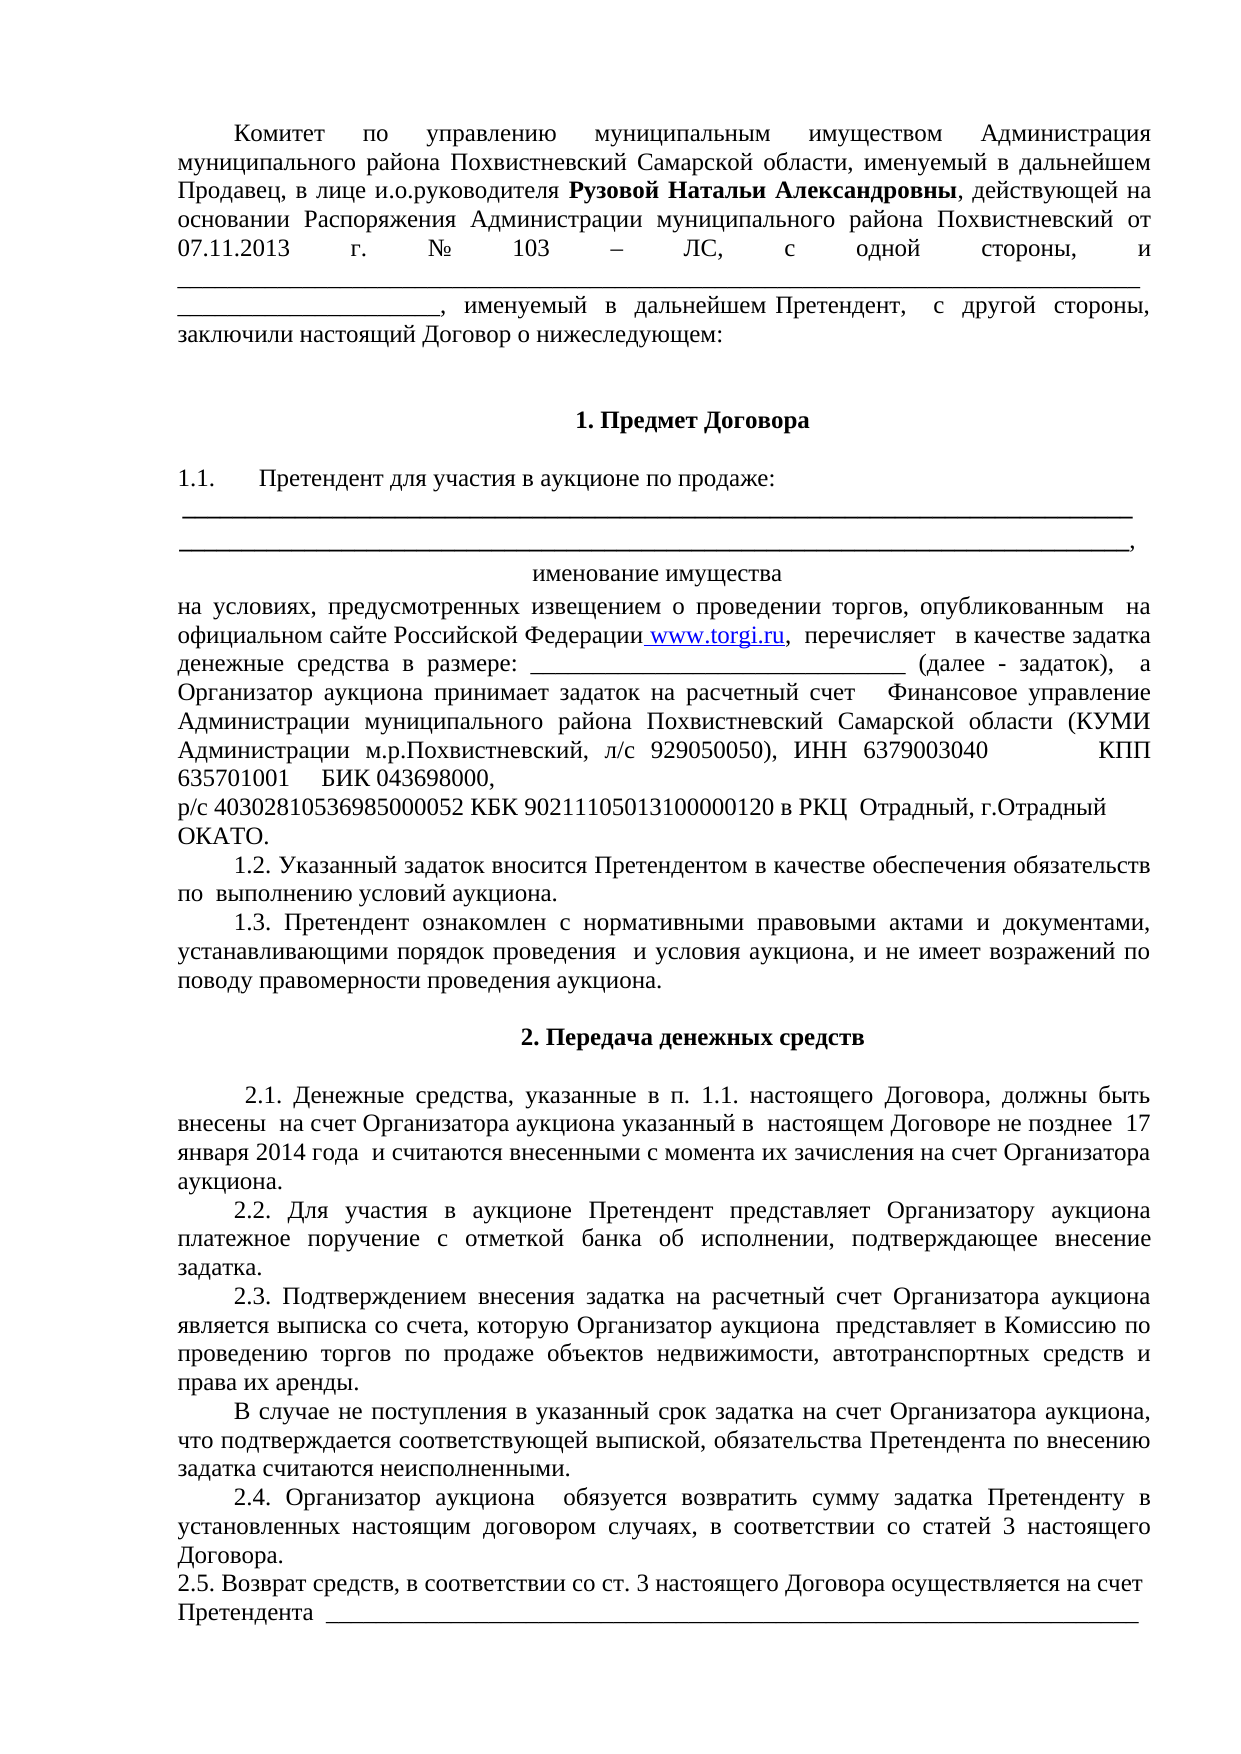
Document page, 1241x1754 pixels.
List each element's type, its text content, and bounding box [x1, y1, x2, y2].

text 1.2. Указанный задаток вносится Претендентом в качестве обеспечения обязательств по выполнению условий аукциона. [177, 850, 1152, 907]
text 2.5. Возврат средств, в соответствии со ст. 3 настоящего Договора осуществляется на счет Претендента _________________________________________________________________ [177, 1568, 1152, 1626]
text 2.4. Организатор аукциона обязуется возвратить сумму задатка Претенденту в установленных настоящим договором случаях, в соответствии со статей 3 настоящего Договора. [177, 1482, 1152, 1568]
text Комитет по управлению муниципальным имуществом Администрация муниципального района Похвистневский Самарской области, именуемый в дальнейшем Продавец, в лице и.о.руководителя Рузовой Натальи Александровны, действующей на основании Распоряжения Администрации муниципального района Похвистневский от 07.11.2013 г. № 103 – ЛС, с одной стороны, и __________________________________________________________________________________________________, именуемый в дальнейшем Претендент, с другой стороны, заключили настоящий Договор о нижеследующем: [177, 118, 1152, 348]
text р/с 40302810536985000052 КБК 90211105013100000120 в РКЦ Отрадный, г.Отрадный [177, 792, 1152, 821]
text 2.3. Подтверждением внесения задатка на расчетный счет Организатора аукциона является выписка со счета, которую Организатор аукциона представляет в Комиссию по проведению торгов по продаже объектов недвижимости, автотранспортных средств и права их аренды. [177, 1281, 1152, 1396]
text В случае не поступления в указанный срок задатка на счет Организатора аукциона, что подтверждается соответствующей выпиской, обязательства Претендента по внесению задатка считаются неисполненными. [177, 1396, 1152, 1482]
text 1.3. Претендент ознакомлен с нормативными правовыми актами и документами, устанавливающими порядок проведения и условия аукциона, и не имеет возражений по поводу правомерности проведения аукциона. [177, 907, 1152, 993]
text ________________________________________________________________________________________________________________________________________________________,именование имущества [177, 492, 1137, 587]
text на условиях, предусмотренных извещением о проведении торгов, опубликованным на официальном сайте Российской Федерации www.torgi.ru, перечисляет в качестве задатка денежные средства в размере: ______________________________ (далее - задаток), а Организатор аукциона принимает задаток на расчетный счет Финансовое управление Администрации муниципального района Похвистневский Самарской области (КУМИ Администрации м.р.Похвистневский, л/с 929050050), ИНН 6379003040 КПП 635701001 БИК 043698000, [177, 591, 1152, 792]
text 2.1. Денежные средства, указанные в п. 1.1. настоящего Договора, должны быть внесены на счет Организатора аукциона указанный в настоящем Договоре не позднее 17 января 2014 года и считаются внесенными с момента их зачисления на счет Организатора аукциона. [177, 1080, 1152, 1195]
text ОКАТО. [177, 821, 1152, 850]
text 1. Предмет Договора [177, 406, 1152, 434]
list Претендент для участия в аукционе по продаже: [177, 463, 1152, 492]
text 2.2. Для участия в аукционе Претендент представляет Организатору аукциона платежное поручение с отметкой банка об исполнении, подтверждающее внесение задатка. [177, 1195, 1152, 1281]
text 2. Передача денежных средств [177, 1022, 1152, 1051]
